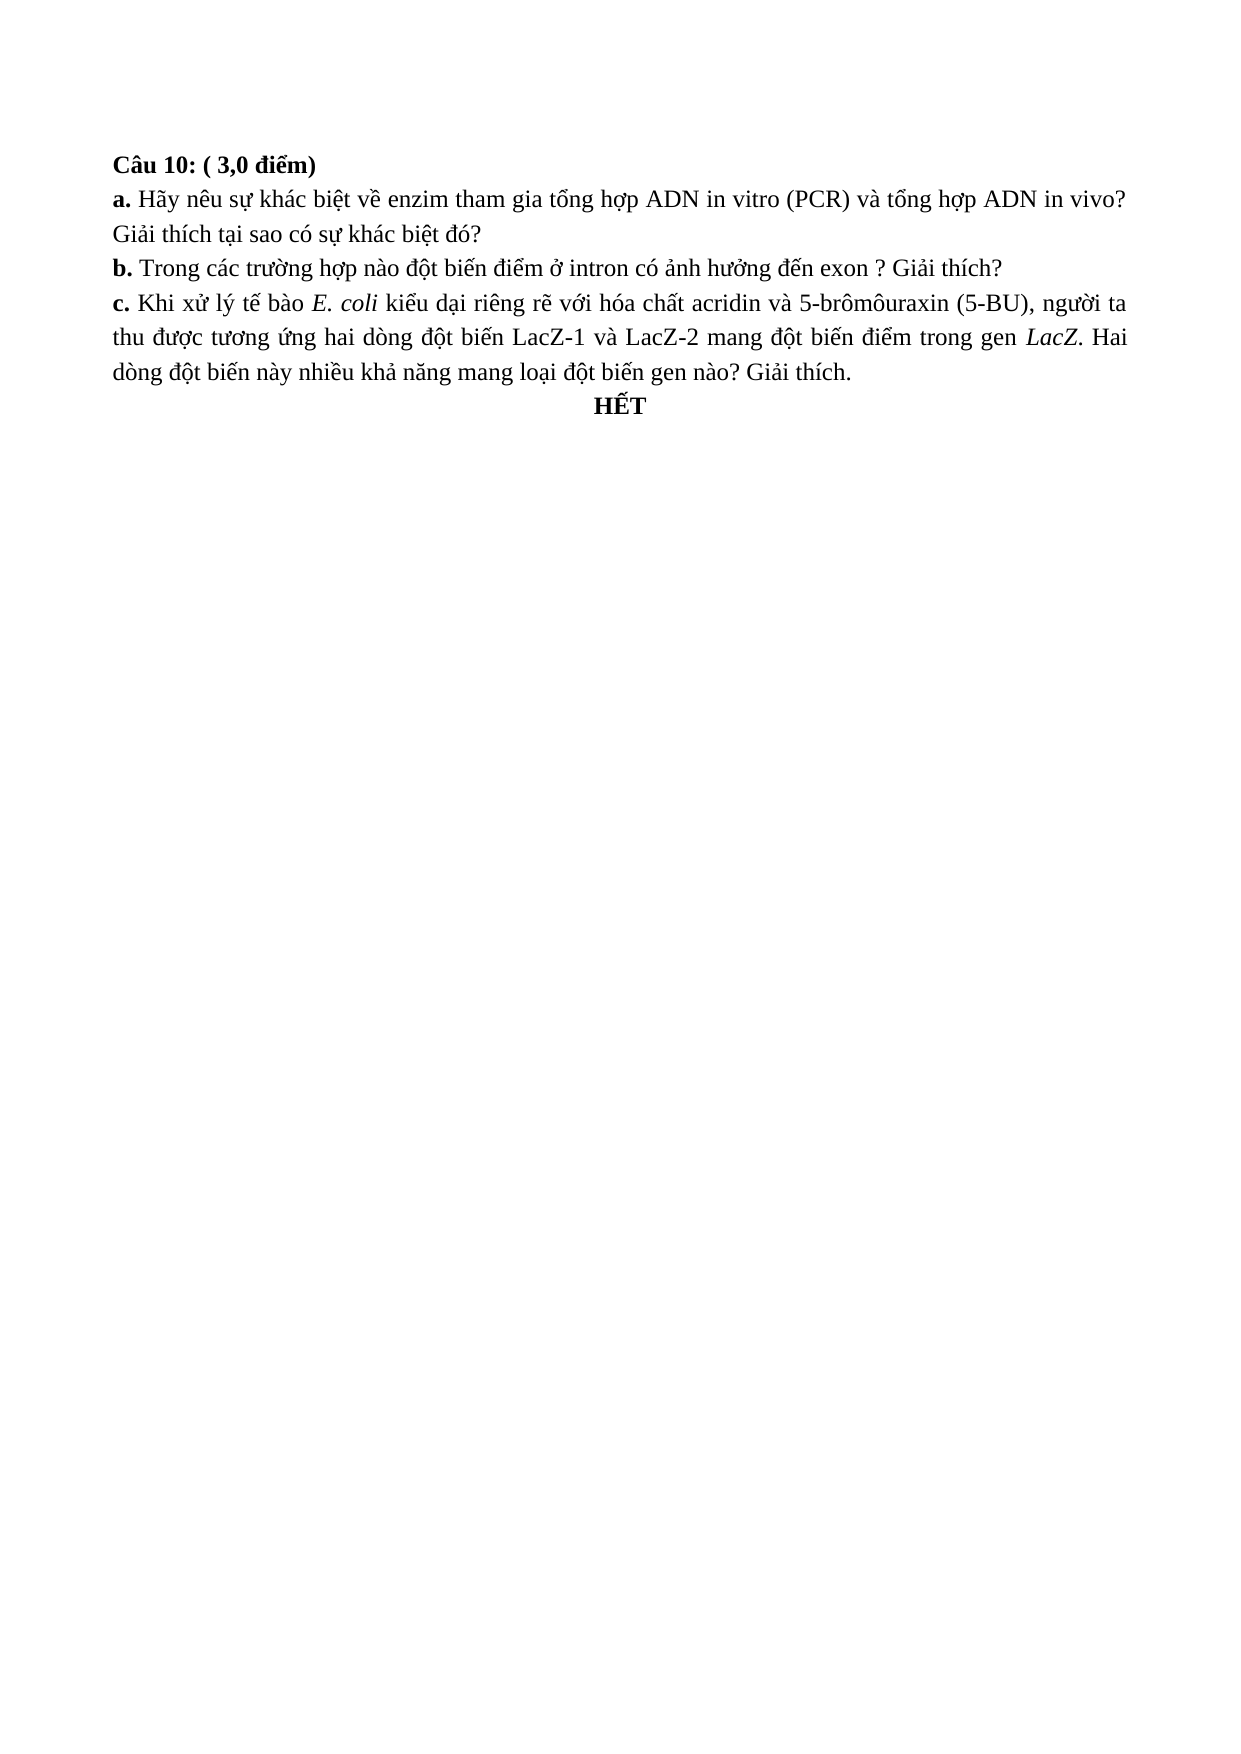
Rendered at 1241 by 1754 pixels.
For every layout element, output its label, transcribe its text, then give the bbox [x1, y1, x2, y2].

text a. Hãy nêu sự khác biệt về enzim tham gia tổng hợp ADN in vitro (PCR) và tổng hợp ADN in vivo? Giải thích tại sao có sự khác biệt đó? [112, 184, 1128, 248]
text c. Khi xử lý tế bào E. coli kiểu dại riêng rẽ với hóa chất acridin và 5-brômôuraxin (5-BU), người ta thu được tương ứng hai dòng đột biến LacZ-1 và LacZ-2 mang đột biến điểm trong gen LacZ. Hai dòng đột biến này nhiều khả năng mang loại đột biến gen nào? Giải thích. [112, 288, 1128, 386]
text HẾT [112, 391, 1128, 420]
text b. Trong các trường hợp nào đột biến điểm ở intron có ảnh hưởng đến exon ? Giải thích? [112, 253, 1128, 282]
list Câu 10: ( 3,0 điểm) [112, 150, 1128, 179]
